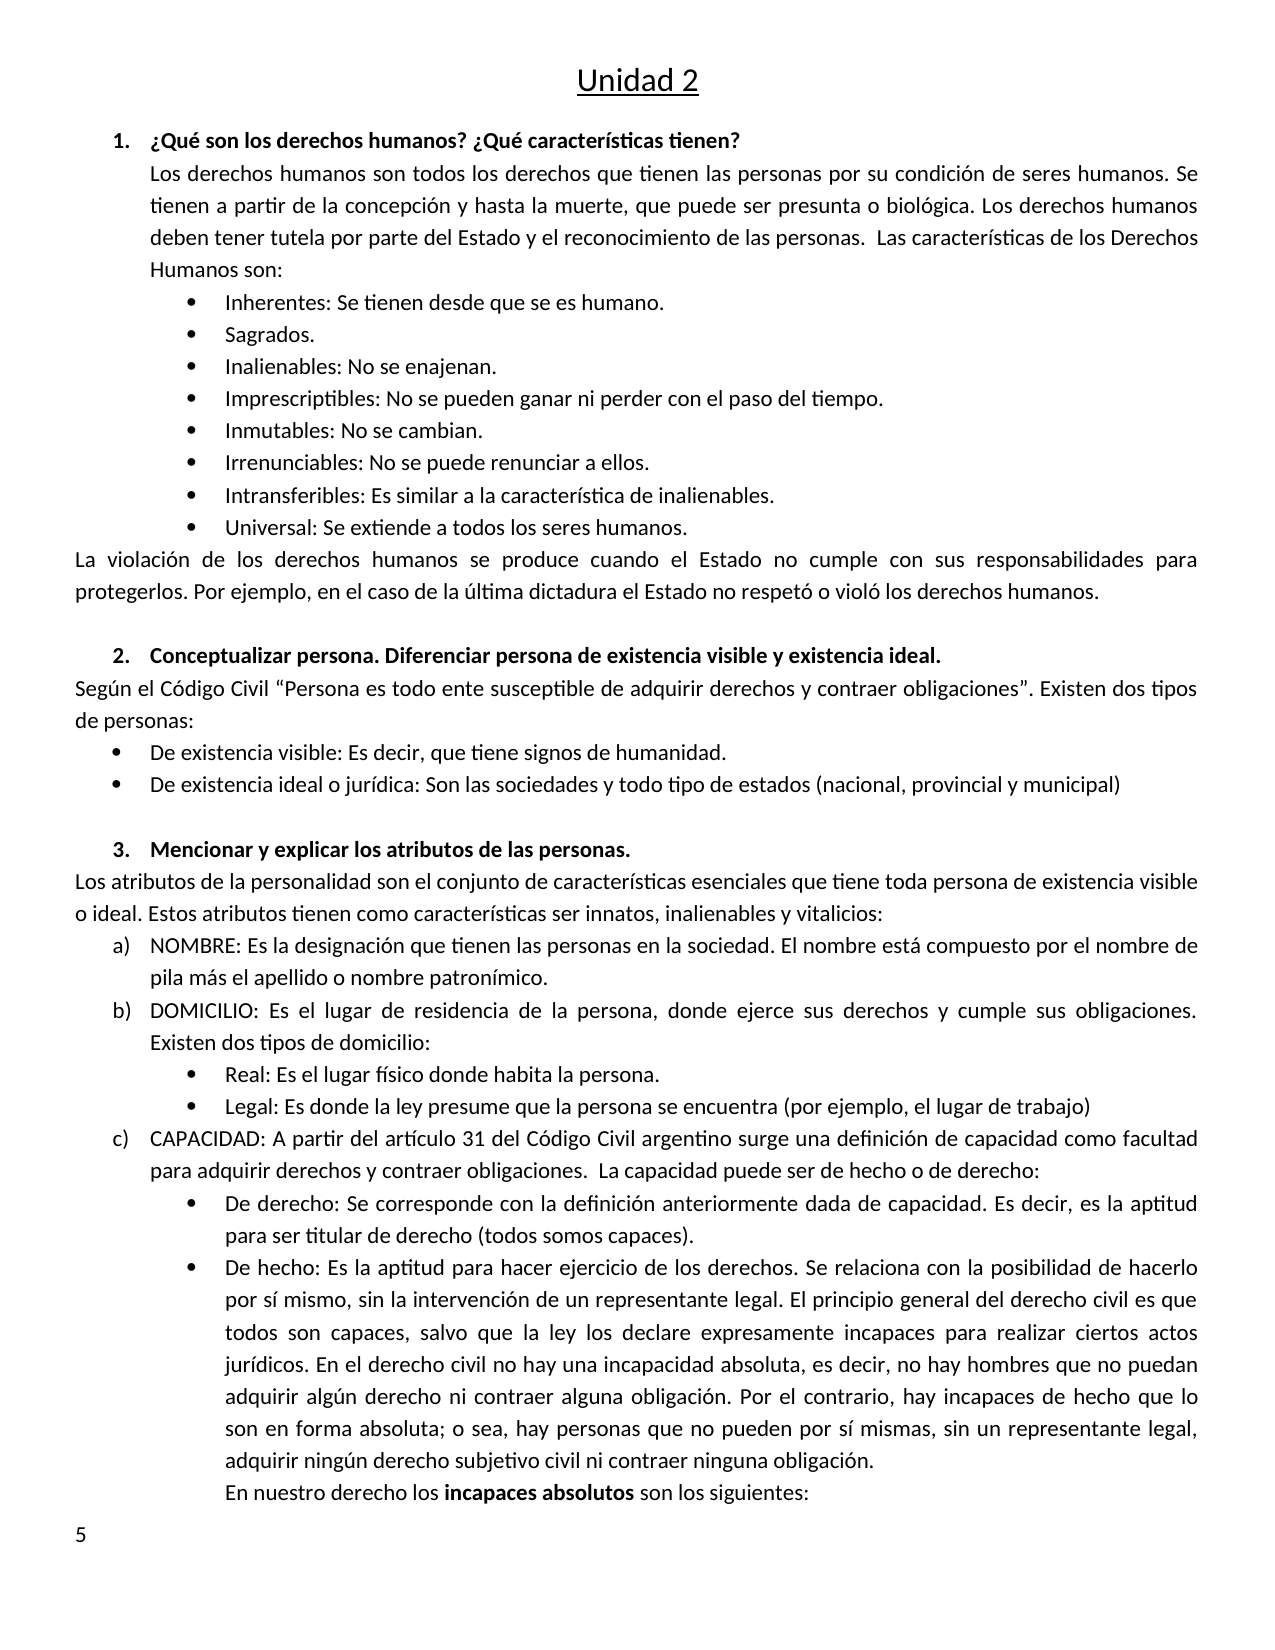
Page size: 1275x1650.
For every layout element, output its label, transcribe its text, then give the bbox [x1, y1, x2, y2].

list Legal: Es donde la ley presume que la persona se encuentra (por ejemplo, el lugar de trabajo) [187, 1092, 1200, 1120]
list De existencia ideal o jurídica: Son las sociedades y todo tipo de estados (nacional, provincial y municipal) [112, 770, 1200, 798]
list Conceptualizar persona. Diferenciar persona de existencia visible y existencia ideal. [112, 642, 1200, 670]
list ¿Qué son los derechos humanos? ¿Qué características tienen? [112, 127, 1200, 155]
list De hecho: Es la aptitud para hacer ejercicio de los derechos. Se relaciona con la posibilidad de hacerlo por sí mismo, sin la intervención de un representante legal. El principio general del derecho civil es que todos son capaces, salvo que la ley los declare expresamente incapaces para realizar ciertos actos jurídicos. En el derecho civil no hay una incapacidad absoluta, es decir, no hay hombres que no puedan adquirir algún derecho ni contraer alguna obligación. Por el contrario, hay incapaces de hecho que lo son en forma absoluta; o sea, hay personas que no pueden por sí mismas, sin un representante legal, adquirir ningún derecho subjetivo civil ni contraer ninguna obligación. [187, 1253, 1200, 1474]
list Intransferibles: Es similar a la característica de inalienables. [187, 481, 1200, 509]
list Imprescriptibles: No se pueden ganar ni perder con el paso del tiempo. [187, 384, 1200, 412]
list De derecho: Se corresponde con la definición anteriormente dada de capacidad. Es decir, es la aptitud para ser titular de derecho (todos somos capaces). [187, 1189, 1200, 1249]
text Los atributos de la personalidad son el conjunto de características esenciales que tiene toda persona de existencia visible o ideal. Estos atributos tienen como características ser innatos, inalienables y vitalicios: [75, 867, 1200, 927]
list Mencionar y explicar los atributos de las personas. [112, 835, 1200, 863]
list Real: Es el lugar físico donde habita la persona. [187, 1060, 1200, 1088]
list De existencia visible: Es decir, que tiene signos de humanidad. [112, 738, 1200, 766]
list Inherentes: Se tienen desde que se es humano. [187, 288, 1200, 316]
list Universal: Se extiende a todos los seres humanos. [187, 513, 1200, 541]
list Los derechos humanos son todos los derechos que tienen las personas por su condición de seres humanos. Se tienen a partir de la concepción y hasta la muerte, que puede ser presunta o biológica. Los derechos humanos deben tener tutela por parte del Estado y el reconocimiento de las personas. Las características de los Derechos Humanos son: [150, 159, 1200, 283]
text Unidad 2 [75, 59, 1200, 100]
list En nuestro derecho los incapaces absolutos son los siguientes: [225, 1478, 1200, 1507]
list Irrenunciables: No se puede renunciar a ellos. [187, 448, 1200, 477]
list CAPACIDAD: A partir del artículo 31 del Código Civil argentino surge una definición de capacidad como facultad para adquirir derechos y contraer obligaciones. La capacidad puede ser de hecho o de derecho: [112, 1124, 1200, 1185]
text Según el Código Civil “Persona es todo ente susceptible de adquirir derechos y contraer obligaciones”. Existen dos tipos de personas: [75, 674, 1200, 734]
list Inmutables: No se cambian. [187, 416, 1200, 444]
text La violación de los derechos humanos se produce cuando el Estado no cumple con sus responsabilidades para protegerlos. Por ejemplo, en el caso de la última dictadura el Estado no respetó o violó los derechos humanos. [75, 545, 1200, 605]
list Inalienables: No se enajenan. [187, 352, 1200, 380]
list DOMICILIO: Es el lugar de residencia de la persona, donde ejerce sus derechos y cumple sus obligaciones. Existen dos tipos de domicilio: [112, 996, 1200, 1056]
list Sagrados. [187, 320, 1200, 348]
list NOMBRE: Es la designación que tienen las personas en la sociedad. El nombre está compuesto por el nombre de pila más el apellido o nombre patronímico. [112, 931, 1200, 992]
